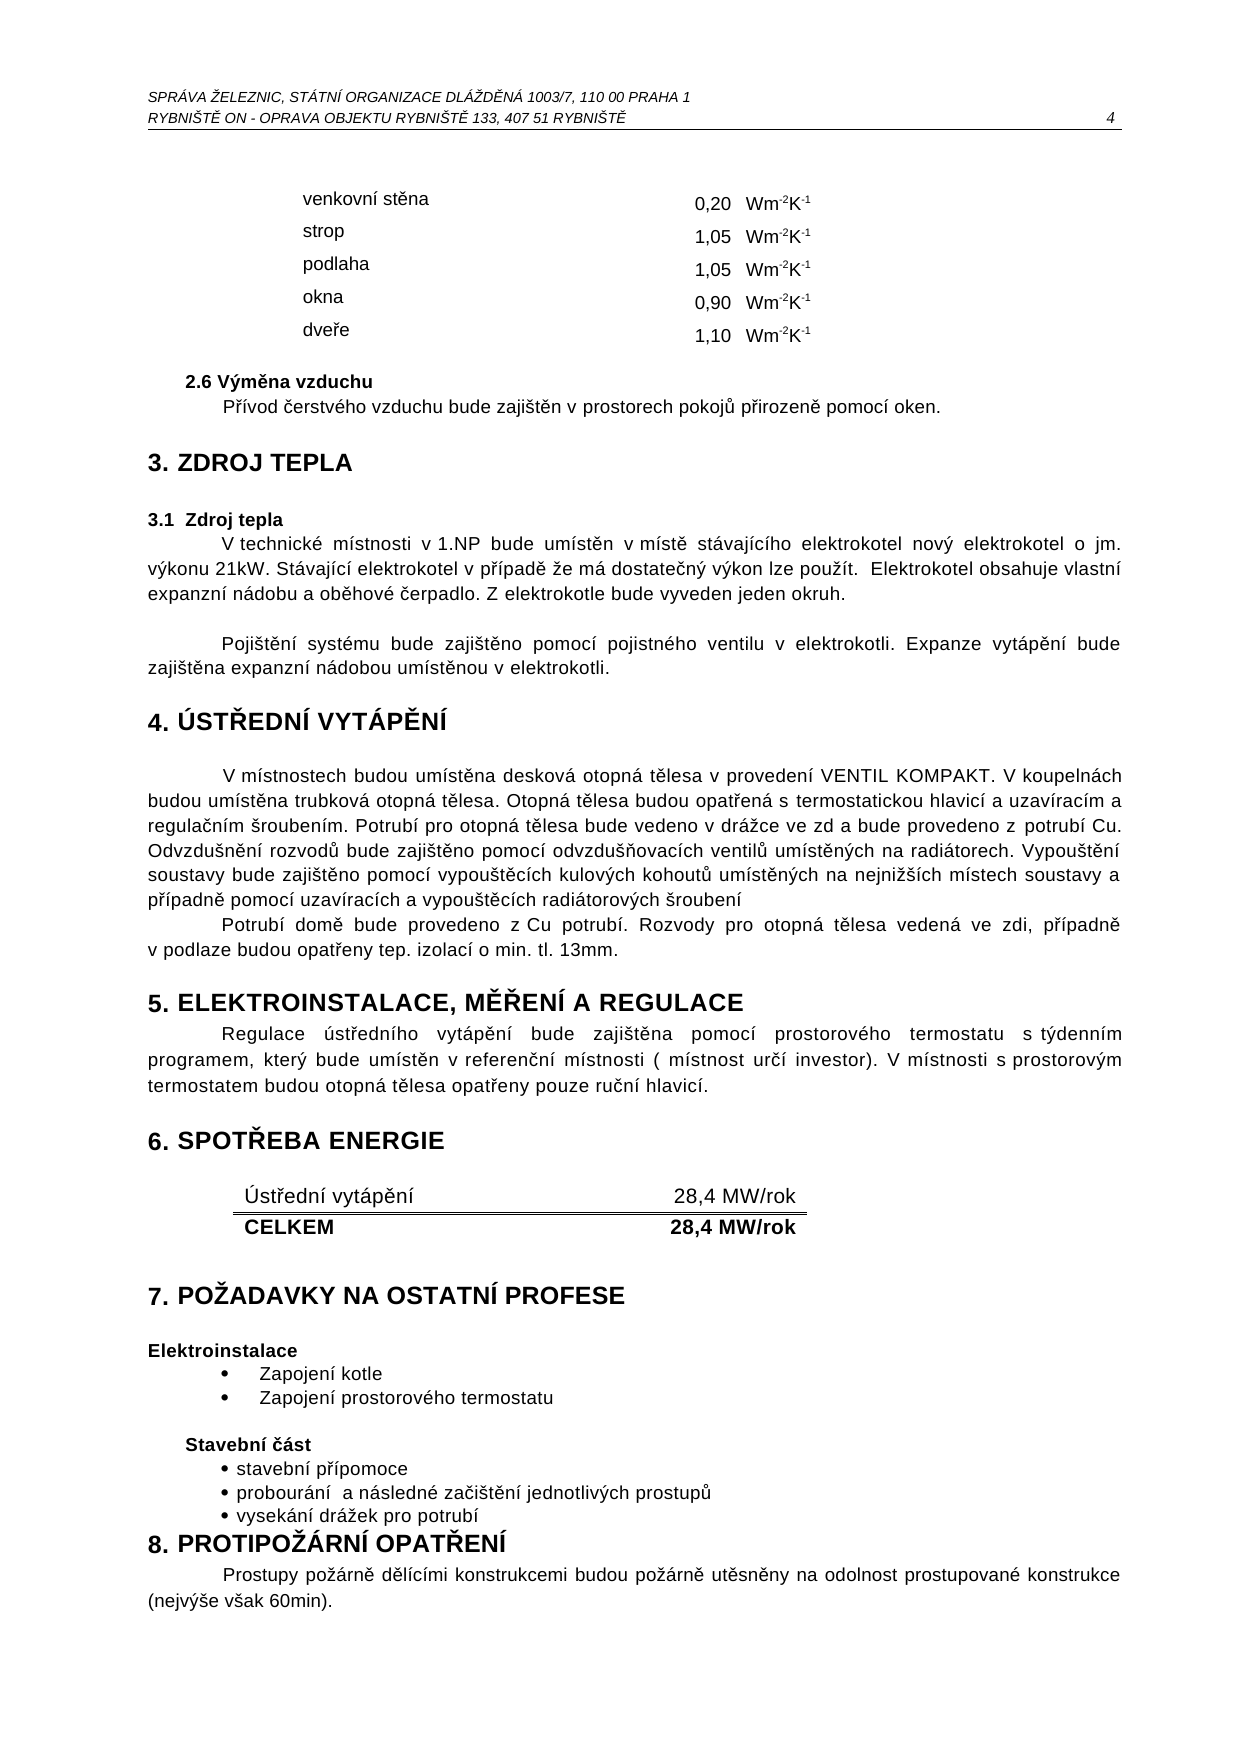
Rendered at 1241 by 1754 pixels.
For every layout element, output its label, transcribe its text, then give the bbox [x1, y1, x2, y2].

table_cell Wm-2K-1 [738, 313, 886, 346]
list Stavební část [148, 1434, 1122, 1456]
list probourání a následné začištění jednotlivých prostupů [221, 1482, 1122, 1503]
subtitle ZDROJ TEPLA [148, 448, 1122, 477]
list Zapojení prostorového termostatu [221, 1387, 1122, 1408]
table_cell 1,05 [650, 248, 738, 280]
table_cell okna [295, 280, 650, 313]
subtitle ÚSTŘEDNÍ VYTÁPĚNÍ [148, 707, 1122, 737]
list Zapojení kotle [221, 1363, 1122, 1385]
table_header Wm-2K-1 [738, 182, 886, 215]
table_header venkovní stěna [295, 182, 650, 215]
subtitle ELEKTROINSTALACE, MĚŘENÍ A REGULACE [148, 988, 1122, 1018]
subtitle SPOTŘEBA ENERGIE [148, 1126, 1122, 1156]
subtitle PROTIPOŽÁRNÍ OPATŘENÍ [148, 1529, 1122, 1559]
text V technické místnosti v 1.NP bude umístěn v místě stávajícího elektrokotel nový elektrokotel o jm. výkonu 21kW. Stávající elektrokotel v případě že má dostatečný výkon lze použít. Elektrokotel obsahuje vlastní expanzní nádobu a oběhové čerpadlo. Z elektrokotle bude vyveden jeden okruh. [148, 533, 1122, 604]
text Elektroinstalace [148, 1339, 1122, 1361]
text Prostupy požárně dělícími konstrukcemi budou požárně utěsněny na odolnost prostupované konstrukce (nejvýše však 60min). [148, 1563, 1122, 1612]
table_cell strop [295, 215, 650, 247]
table_cell 1,05 [650, 215, 738, 247]
table_cell Wm-2K-1 [738, 280, 886, 313]
text Regulace ústředního vytápění bude zajištěna pomocí prostorového termostatu s týdenním programem, který bude umístěn v referenční místnosti ( místnost určí investor). V místnosti s prostorovým termostatem budou otopná tělesa opatřeny pouze ruční hlavicí. [148, 1023, 1122, 1098]
table_header 0,20 [650, 182, 738, 215]
text Přívod čerstvého vzduchu bude zajištěn v prostorech pokojů přirozeně pomocí oken. [148, 396, 1122, 417]
table_cell 0,90 [650, 280, 738, 313]
list stavební přípomoce [221, 1458, 1122, 1479]
table_header 28,4 MW/rok [602, 1184, 807, 1212]
table_cell dveře [295, 313, 650, 346]
list 2.6 Výměna vzduchu [148, 371, 1122, 392]
text V místnostech budou umístěna desková otopná tělesa v provedení VENTIL KOMPAKT. V koupelnách budou umístěna trubková otopná tělesa. Otopná tělesa budou opatřená s termostatickou hlavicí a uzavíracím a regulačním šroubením. Potrubí pro otopná tělesa bude vedeno v drážce ve zd a bude provedeno z potrubí Cu. Odvzdušnění rozvodů bude zajištěno pomocí odvzdušňovacích ventilů umístěných na radiátorech. Vypouštění soustavy bude zajištěno pomocí vypouštěcích kulových kohoutů umístěných na nejnižších místech soustavy a případně pomocí uzavíracích a vypouštěcích radiátorových šroubení [148, 765, 1122, 911]
table_header Ústřední vytápění [233, 1184, 602, 1212]
subtitle POŽADAVKY NA OSTATNÍ PROFESE [148, 1281, 1122, 1311]
table_cell podlaha [295, 248, 650, 280]
table_cell 1,10 [650, 313, 738, 346]
list Zdroj tepla [148, 508, 1122, 530]
list vysekání drážek pro potrubí [221, 1505, 1122, 1527]
text Potrubí domě bude provedeno z Cu potrubí. Rozvody pro otopná tělesa vedená ve zdi, případně v podlaze budou opatřeny tep. izolací o min. tl. 13mm. [148, 914, 1122, 960]
table_cell Wm-2K-1 [738, 215, 886, 247]
table_cell Wm-2K-1 [738, 248, 886, 280]
text Pojištění systému bude zajištěno pomocí pojistného ventilu v elektrokotli. Expanze vytápění bude zajištěna expanzní nádobou umístěnou v elektrokotli. [148, 632, 1122, 679]
table_cell 28,4 MW/rok [602, 1215, 807, 1242]
table_cell CELKEM [233, 1215, 602, 1242]
